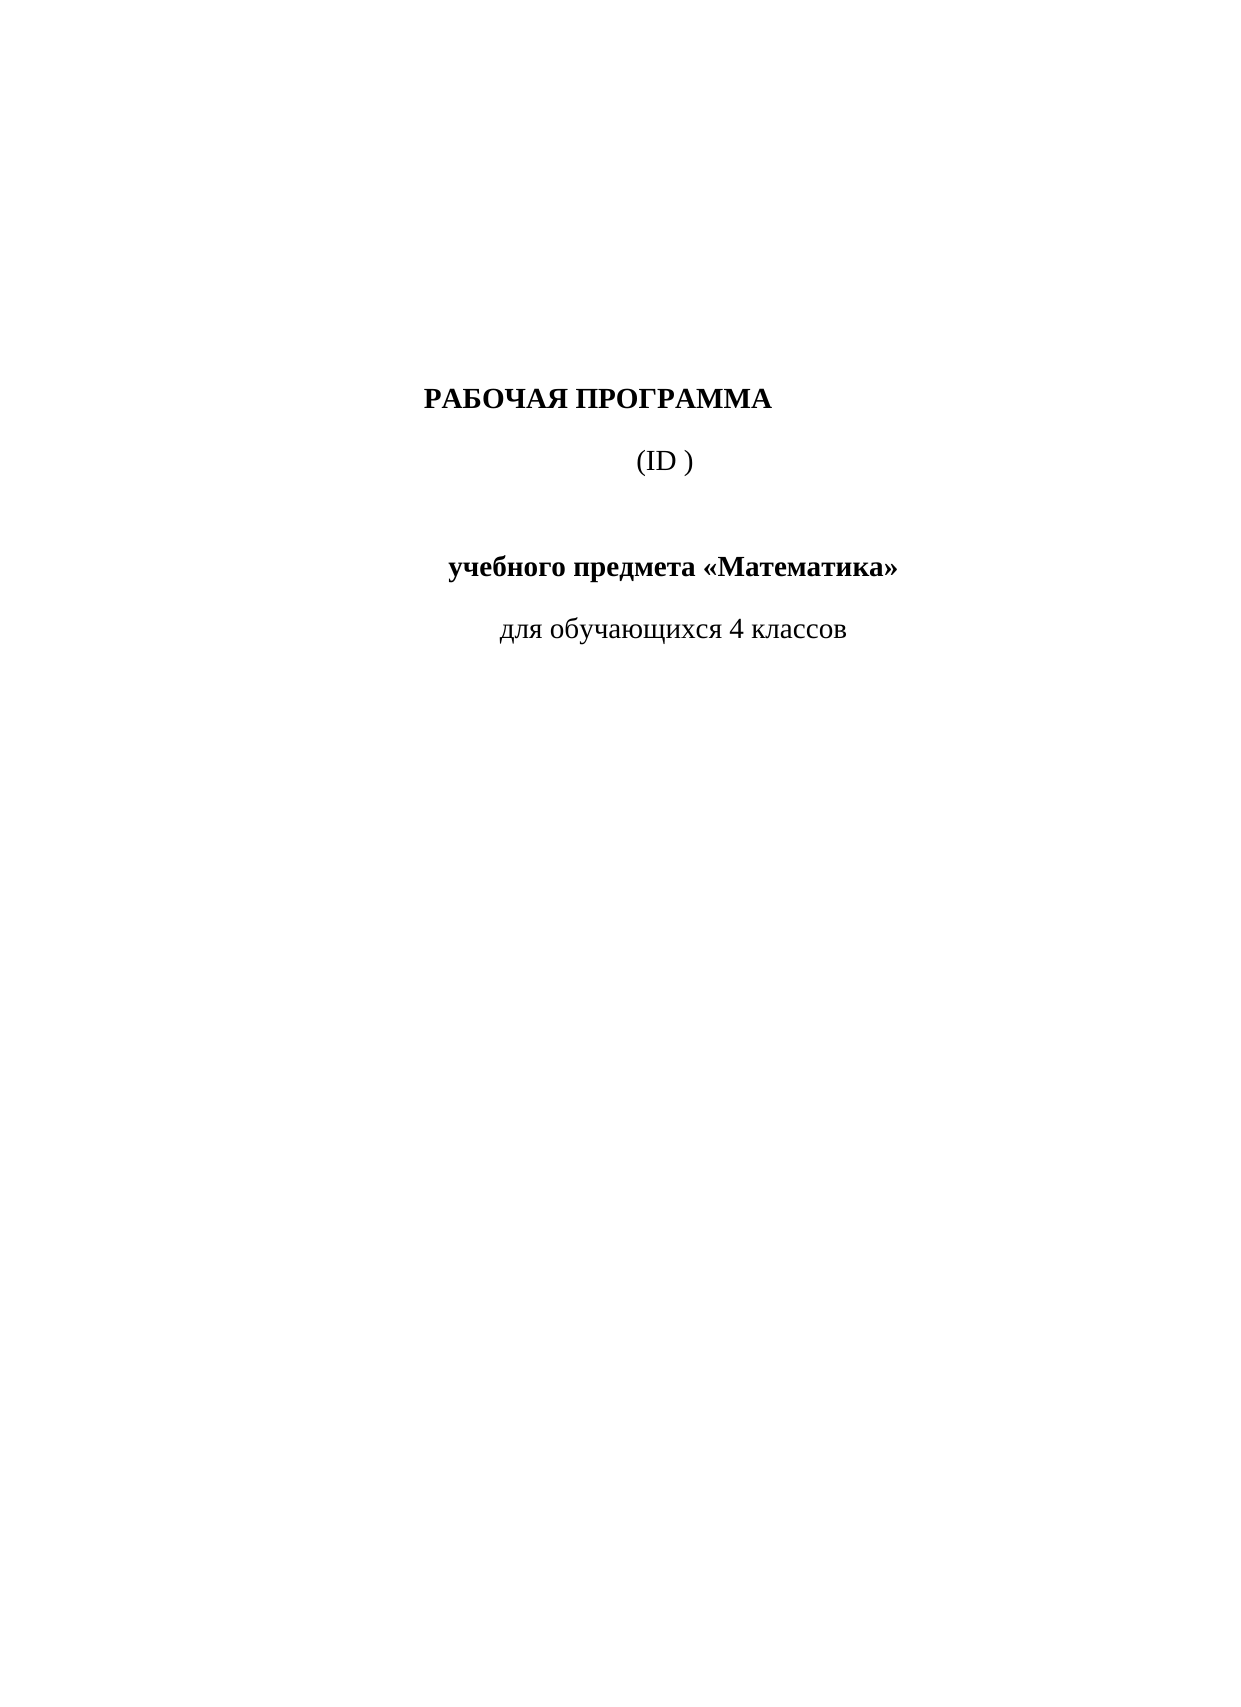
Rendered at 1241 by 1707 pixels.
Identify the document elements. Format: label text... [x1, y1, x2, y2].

text учебного предмета «Математика» [424, 549, 923, 582]
text (ID ) [177, 443, 1152, 477]
text РАБОЧАЯ ПРОГРАММА [424, 381, 1154, 414]
text для обучающихся 4 классов [424, 611, 923, 645]
